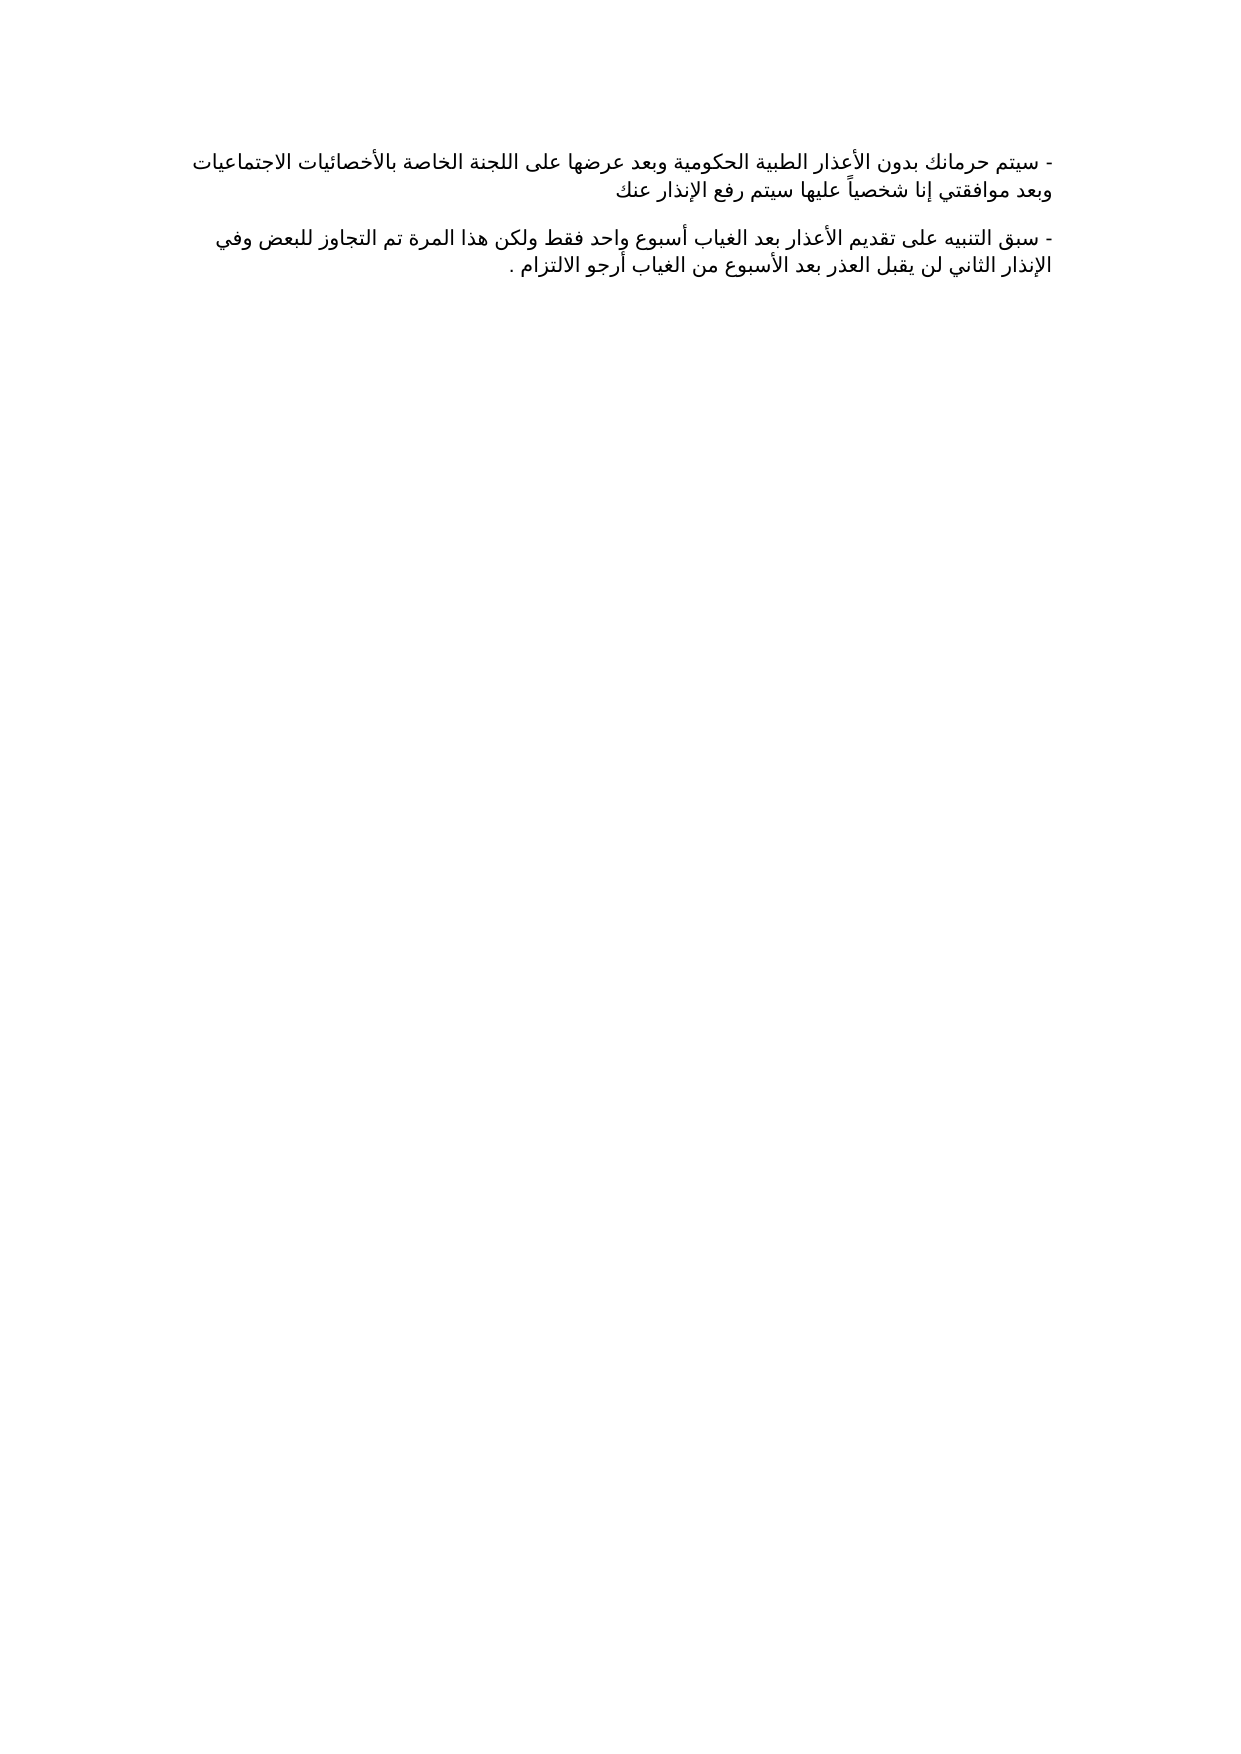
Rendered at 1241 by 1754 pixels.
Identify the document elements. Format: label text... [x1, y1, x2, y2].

text - سبق التنبيه على تقديم الأعذار بعد الغياب أسبوع واحد فقط ولكن هذا المرة تم التجاوز للبعض وفي الإنذار الثاني لن يقبل العذر بعد الأسبوع من الغياب أرجو الالتزام . [187, 226, 1053, 277]
text - سيتم حرمانك بدون الأعذار الطبية الحكومية وبعد عرضها على اللجنة الخاصة بالأخصائيات الاجتماعيات وبعد موافقتي إنا شخصياً عليها سيتم رفع الإنذار عنك [187, 150, 1053, 201]
